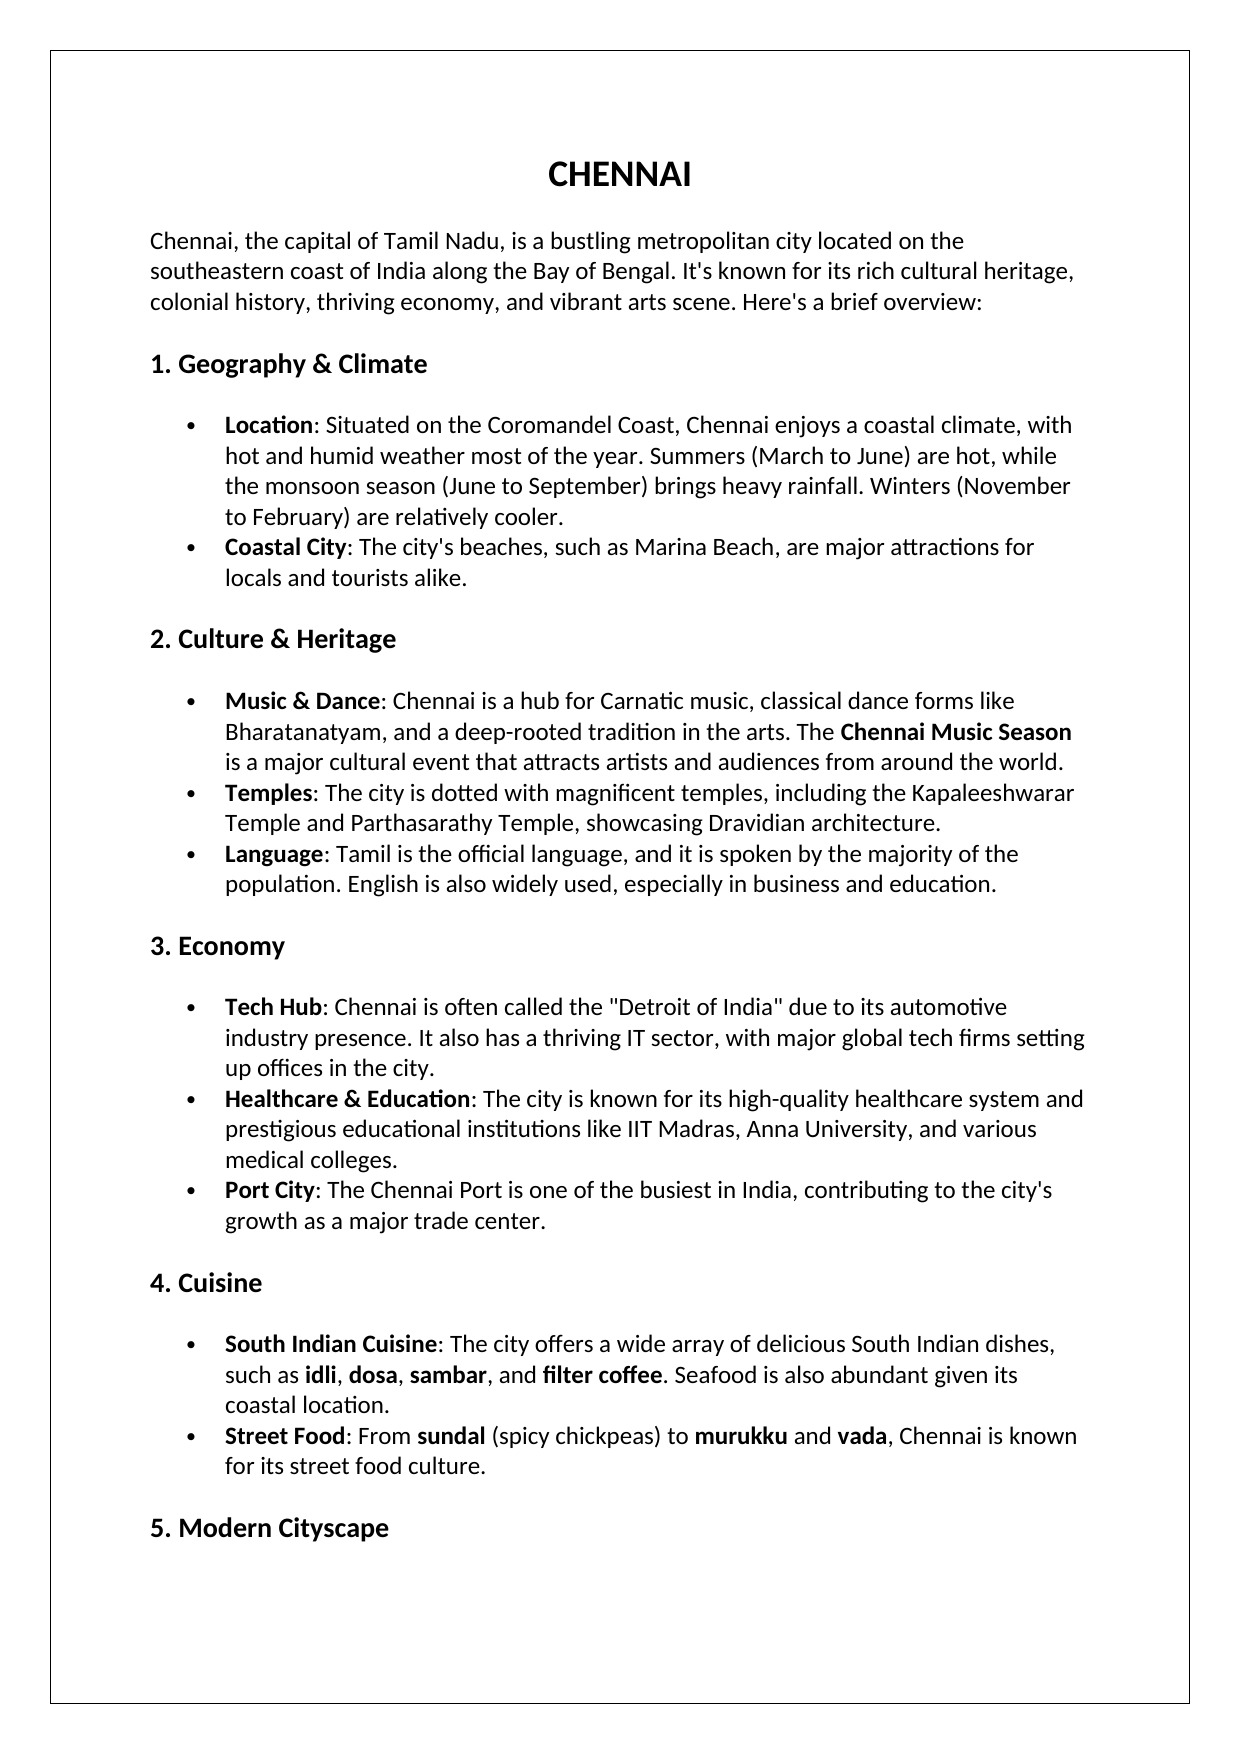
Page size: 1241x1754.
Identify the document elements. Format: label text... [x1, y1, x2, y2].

list South Indian Cuisine: The city offers a wide array of delicious South Indian dishes, such as idli, dosa, sambar, and filter coffee. Seafood is also abundant given its coastal location. [187, 1328, 1090, 1420]
text 2. Culture & Heritage [150, 622, 1090, 656]
list Tech Hub: Chennai is often called the "Detroit of India" due to its automotive industry presence. It also has a thriving IT sector, with major global tech firms setting up offices in the city. [187, 991, 1090, 1083]
list Temples: The city is dotted with magnificent temples, including the Kapaleeshwarar Temple and Parthasarathy Temple, showcasing Dravidian architecture. [187, 777, 1090, 838]
list Location: Situated on the Coromandel Coast, Chennai enjoys a coastal climate, with hot and humid weather most of the year. Summers (March to June) are hot, while the monsoon season (June to September) brings heavy rainfall. Winters (November to February) are relatively cooler. [187, 409, 1090, 531]
text Chennai, the capital of Tamil Nadu, is a bustling metropolitan city located on the southeastern coast of India along the Bay of Bengal. It's known for its rich cultural heritage, colonial history, thriving economy, and vibrant arts scene. Here's a brief overview: [150, 225, 1090, 317]
list Street Food: From sundal (spicy chickpeas) to murukku and vada, Chennai is known for its street food culture. [187, 1420, 1090, 1481]
list Port City: The Chennai Port is one of the busiest in India, contributing to the city's growth as a major trade center. [187, 1174, 1090, 1236]
text 4. Cuisine [150, 1265, 1090, 1299]
list Coastal City: The city's beaches, such as Marina Beach, are major attractions for locals and tourists alike. [187, 531, 1090, 592]
list Music & Dance: Chennai is a hub for Carnatic music, classical dance forms like Bharatanatyam, and a deep-rooted tradition in the arts. The Chennai Music Season is a major cultural event that attracts artists and audiences from around the world. [187, 685, 1090, 777]
text 3. Economy [150, 928, 1090, 962]
text CHENNAI [150, 150, 1090, 196]
list Language: Tamil is the official language, and it is spoken by the majority of the population. English is also widely used, especially in business and education. [187, 838, 1090, 899]
text 5. Modern Cityscape [150, 1510, 1090, 1544]
list Healthcare & Education: The city is known for its high-quality healthcare system and prestigious educational institutions like IIT Madras, Anna University, and various medical colleges. [187, 1083, 1090, 1174]
text 1. Geography & Climate [150, 346, 1090, 380]
